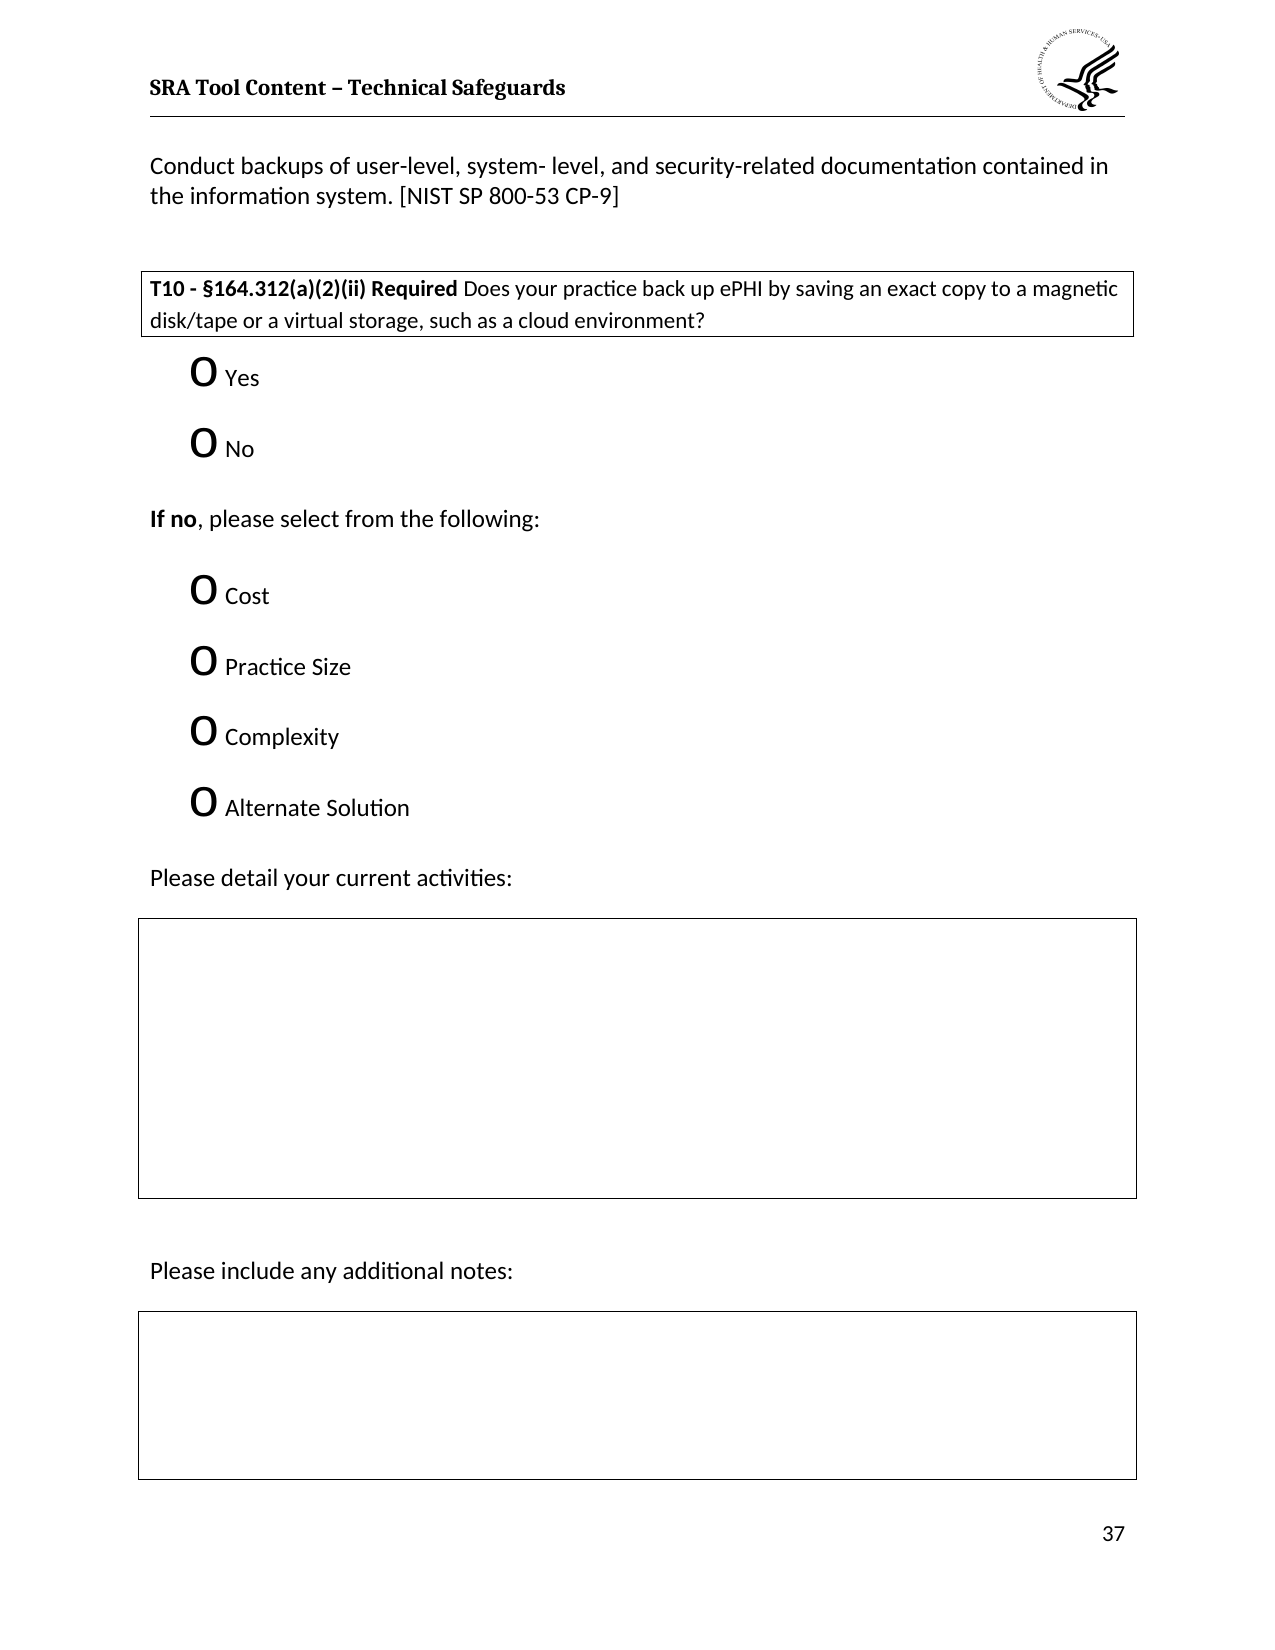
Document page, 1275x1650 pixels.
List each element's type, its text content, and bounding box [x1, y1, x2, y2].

list Practice Size [187, 630, 1125, 691]
list Complexity [187, 700, 1125, 762]
text Please include any additional notes: [150, 1255, 1125, 1286]
list No [187, 412, 1125, 473]
text Please detail your current activities: [150, 862, 1125, 893]
table_header [139, 919, 1136, 1198]
list Yes [187, 342, 1125, 403]
text If no, please select from the following: [150, 503, 1125, 534]
text Conduct backups of user-level, system- level, and security-related documentation contained in the information system. [NIST SP 800-53 CP-9] [150, 150, 1125, 211]
subtitle T10 - §164.312(a)(2)(ii) Required Does your practice back up ePHI by saving an exact copy to a magnetic disk/tape or a virtual storage, such as a cloud environment? [142, 272, 1133, 336]
list Alternate Solution [187, 771, 1125, 832]
list Cost [187, 559, 1125, 621]
table_header [139, 1312, 1136, 1479]
picture [1037, 29, 1119, 111]
